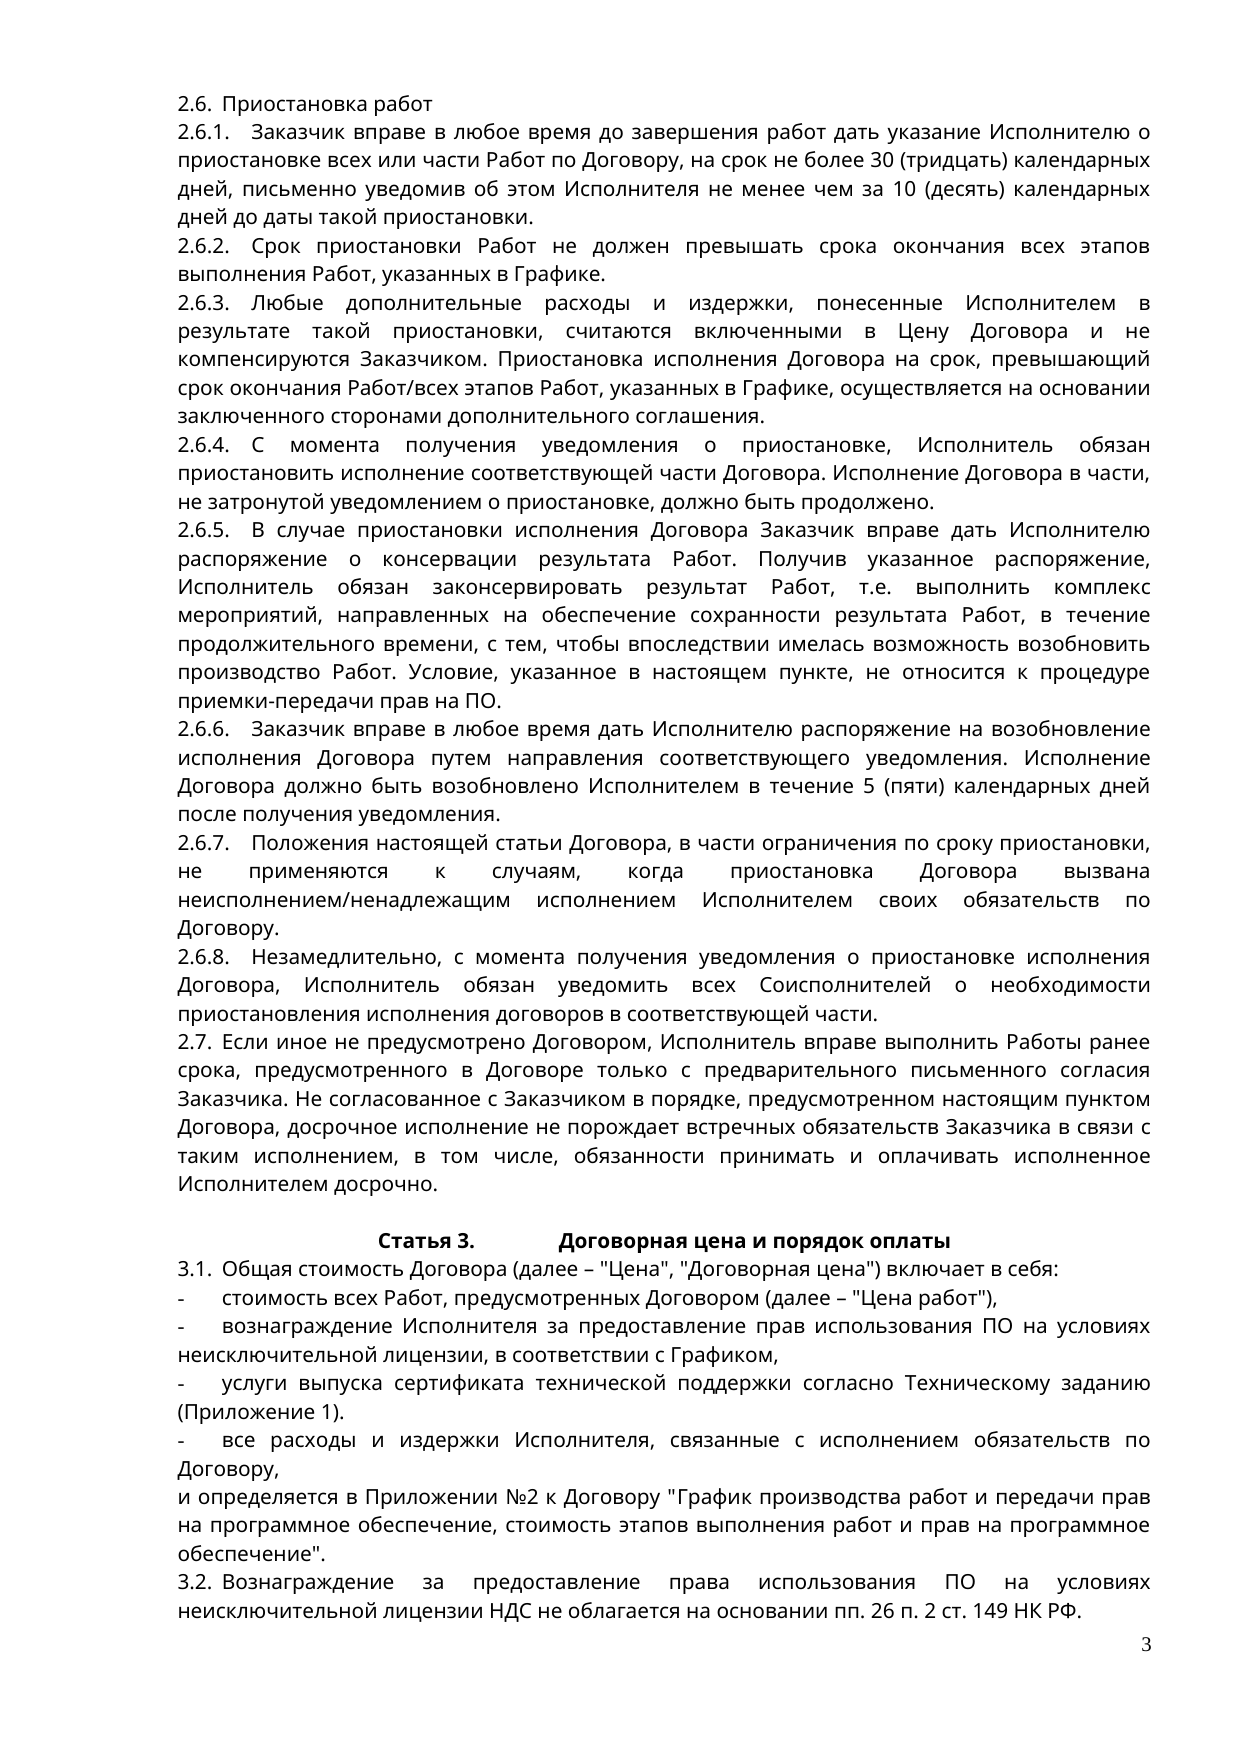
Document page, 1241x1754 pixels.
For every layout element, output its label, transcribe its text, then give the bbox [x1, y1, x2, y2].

list услуги выпуска сертификата технической поддержки согласно Техническому заданию (Приложение 1). [177, 1368, 1152, 1425]
list все расходы и издержки Исполнителя, связанные с исполнением обязательств по Договору, [177, 1425, 1152, 1482]
list Вознаграждение за предоставление права использования ПО на условиях неисключительной лицензии НДС не облагается на основании пп. 26 п. 2 ст. 149 НК РФ. [177, 1567, 1152, 1624]
text и определяется в Приложении №2 к Договору "График производства работ и передачи прав на программное обеспечение, стоимость этапов выполнения работ и прав на программное обеспечение". [177, 1482, 1152, 1567]
list Если иное не предусмотрено Договором, Исполнитель вправе выполнить Работы ранее срока, предусмотренного в Договоре только с предварительного письменного согласия Заказчика. Не согласованное с Заказчиком в порядке, предусмотренном настоящим пунктом Договора, досрочное исполнение не порождает встречных обязательств Заказчика в связи с таким исполнением, в том числе, обязанности принимать и оплачивать исполненное Исполнителем досрочно. [177, 1027, 1152, 1198]
list Заказчик вправе в любое время дать Исполнителю распоряжение на возобновление исполнения Договора путем направления соответствующего уведомления. Исполнение Договора должно быть возобновлено Исполнителем в течение 5 (пяти) календарных дней после получения уведомления. [177, 714, 1152, 828]
list Общая стоимость Договора (далее – "Цена", "Договорная цена") включает в себя: [177, 1254, 1152, 1283]
list Положения настоящей статьи Договора, в части ограничения по сроку приостановки, не применяются к случаям, когда приостановка Договора вызвана неисполнением/ненадлежащим исполнением Исполнителем своих обязательств по Договору. [177, 828, 1152, 942]
list В случае приостановки исполнения Договора Заказчик вправе дать Исполнителю распоряжение о консервации результата Работ. Получив указанное распоряжение, Исполнитель обязан законсервировать результат Работ, т.е. выполнить комплекс мероприятий, направленных на обеспечение сохранности результата Работ, в течение продолжительного времени, с тем, чтобы впоследствии имелась возможность возобновить производство Работ. Условие, указанное в настоящем пункте, не относится к процедуре приемки-передачи прав на ПО. [177, 515, 1152, 714]
list Договорная цена и порядок оплаты [177, 1226, 1152, 1254]
list Незамедлительно, с момента получения уведомления о приостановке исполнения Договора, Исполнитель обязан уведомить всех Соисполнителей о необходимости приостановления исполнения договоров в соответствующей части. [177, 942, 1152, 1027]
list вознаграждение Исполнителя за предоставление прав использования ПО на условиях неисключительной лицензии, в соответствии с Графиком, [177, 1311, 1152, 1368]
list стоимость всех Работ, предусмотренных Договором (далее – "Цена работ"), [177, 1283, 1152, 1311]
list Приостановка работ [177, 89, 1152, 117]
list Заказчик вправе в любое время до завершения работ дать указание Исполнителю о приостановке всех или части Работ по Договору, на срок не более 30 (тридцать) календарных дней, письменно уведомив об этом Исполнителя не менее чем за 10 (десять) календарных дней до даты такой приостановки. [177, 117, 1152, 231]
list С момента получения уведомления о приостановке, Исполнитель обязан приостановить исполнение соответствующей части Договора. Исполнение Договора в части, не затронутой уведомлением о приостановке, должно быть продолжено. [177, 430, 1152, 515]
list Срок приостановки Работ не должен превышать срока окончания всех этапов выполнения Работ, указанных в Графике. [177, 231, 1152, 288]
list Любые дополнительные расходы и издержки, понесенные Исполнителем в результате такой приостановки, считаются включенными в Цену Договора и не компенсируются Заказчиком. Приостановка исполнения Договора на срок, превышающий срок окончания Работ/всех этапов Работ, указанных в Графике, осуществляется на основании заключенного сторонами дополнительного соглашения. [177, 288, 1152, 430]
